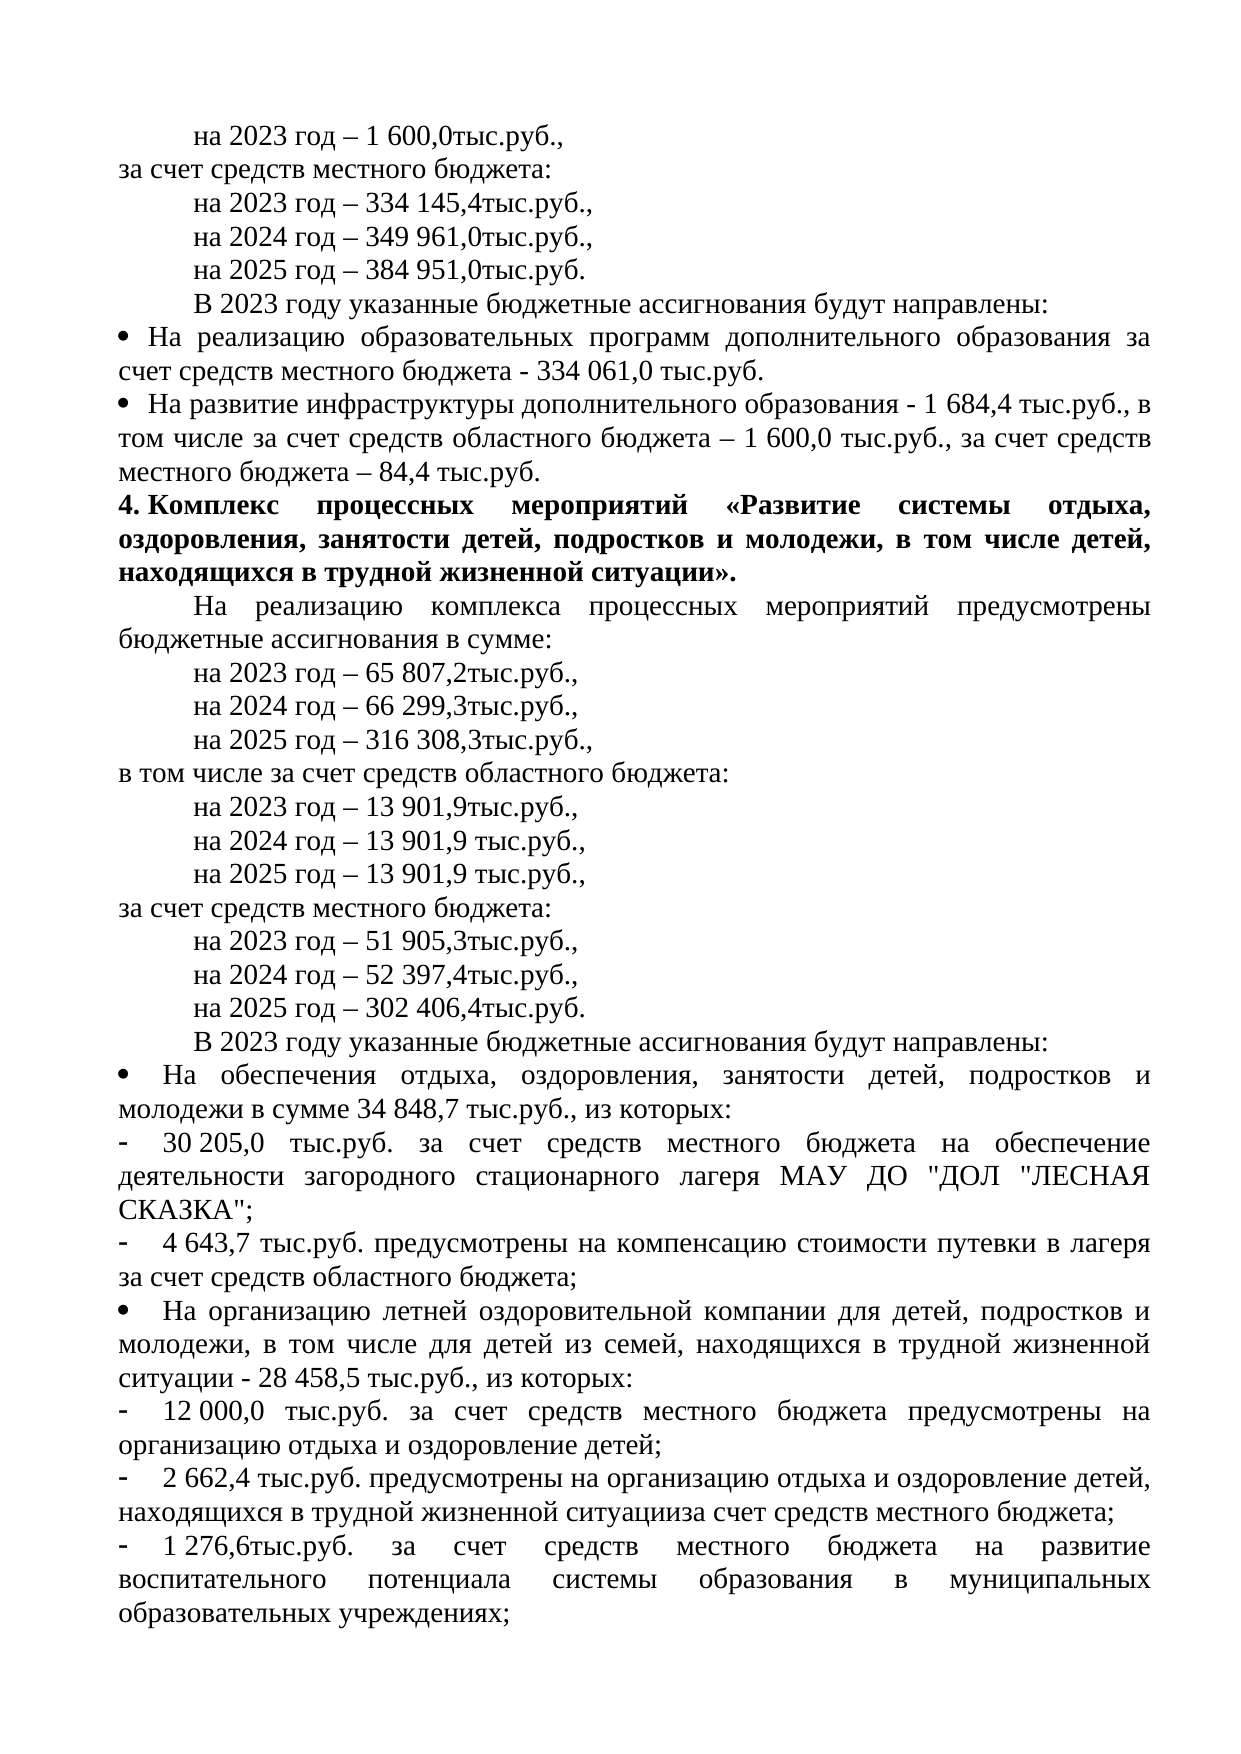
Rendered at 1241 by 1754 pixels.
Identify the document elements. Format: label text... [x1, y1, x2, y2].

list на 2024 год – 349 961,0тыс.руб., [193, 219, 1152, 252]
list На развитие инфраструктуры дополнительного образования - 1 684,4 тыс.руб., в том числе за счет средств областного бюджета – 1 600,0 тыс.руб., за счет средств местного бюджета – 84,4 тыс.руб. [118, 387, 1152, 487]
list за счет средств местного бюджета: [118, 152, 1152, 185]
list 2 662,4 тыс.руб. предусмотрены на организацию отдыха и оздоровление детей, находящихся в трудной жизненной ситуацииза счет средств местного бюджета; [118, 1461, 1152, 1528]
list на 2023 год – 65 807,2тыс.руб., [193, 655, 1152, 688]
list Комплекс процессных мероприятий «Развитие системы отдыха, оздоровления, занятости детей, подростков и молодежи, в том числе детей, находящихся в трудной жизненной ситуации». [118, 487, 1152, 588]
list на 2025 год – 302 406,4тыс.руб. [193, 990, 1152, 1024]
list 30 205,0 тыс.руб. за счет средств местного бюджета на обеспечение деятельности загородного стационарного лагеря МАУ ДО "ДОЛ "ЛЕСНАЯ СКАЗКА"; [118, 1125, 1152, 1225]
list за счет средств местного бюджета: [118, 890, 1152, 923]
list На реализацию образовательных программ дополнительного образования за счет средств местного бюджета - 334 061,0 тыс.руб. [118, 319, 1152, 387]
list В 2023 году указанные бюджетные ассигнования будут направлены: [193, 286, 1152, 319]
list на 2023 год – 13 901,9тыс.руб., [193, 789, 1152, 823]
list в том числе за счет средств областного бюджета: [118, 756, 1152, 789]
list на 2025 год – 384 951,0тыс.руб. [193, 252, 1152, 286]
list 4 643,7 тыс.руб. предусмотрены на компенсацию стоимости путевки в лагеря за счет средств областного бюджета; [118, 1225, 1152, 1293]
list 12 000,0 тыс.руб. за счет средств местного бюджета предусмотрены на организацию отдыха и оздоровление детей; [118, 1393, 1152, 1461]
list на 2025 год – 316 308,3тыс.руб., [193, 722, 1152, 756]
list на 2023 год – 334 145,4тыс.руб., [193, 185, 1152, 219]
list на 2023 год – 1 600,0тыс.руб., [193, 118, 1152, 152]
list на 2024 год – 13 901,9 тыс.руб., [193, 823, 1152, 856]
list на 2025 год – 13 901,9 тыс.руб., [193, 856, 1152, 890]
list В 2023 году указанные бюджетные ассигнования будут направлены: [193, 1024, 1152, 1057]
list 1 276,6тыс.руб. за счет средств местного бюджета на развитие воспитательного потенциала системы образования в муниципальных образовательных учреждениях; [118, 1528, 1152, 1628]
list На обеспечения отдыха, оздоровления, занятости детей, подростков и молодежи в сумме 34 848,7 тыс.руб., из которых: [118, 1057, 1152, 1125]
list На реализацию комплекса процессных мероприятий предусмотрены бюджетные ассигнования в сумме: [118, 588, 1152, 655]
list На организацию летней оздоровительной компании для детей, подростков и молодежи, в том числе для детей из семей, находящихся в трудной жизненной ситуации - 28 458,5 тыс.руб., из которых: [118, 1293, 1152, 1393]
list на 2023 год – 51 905,3тыс.руб., [193, 923, 1152, 957]
list на 2024 год – 66 299,3тыс.руб., [193, 688, 1152, 722]
list на 2024 год – 52 397,4тыс.руб., [193, 957, 1152, 990]
